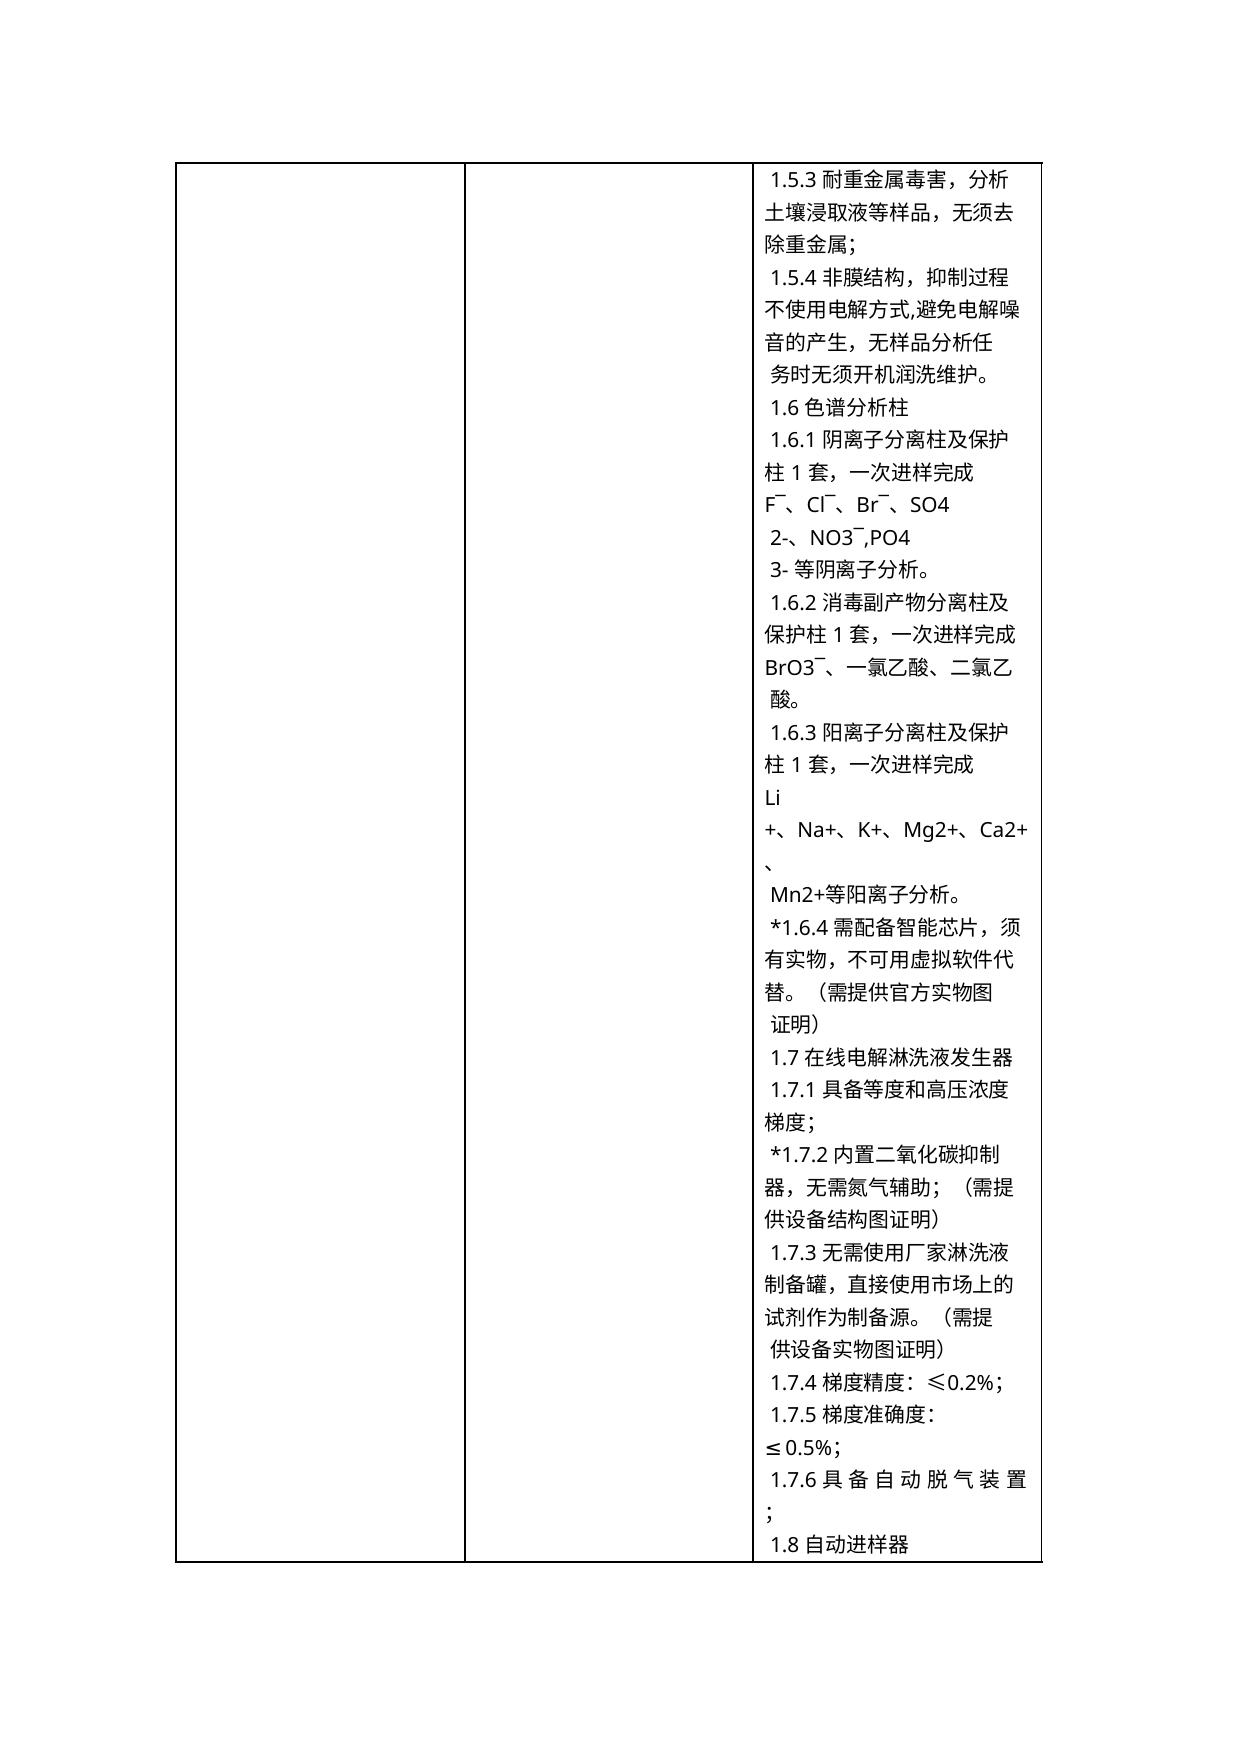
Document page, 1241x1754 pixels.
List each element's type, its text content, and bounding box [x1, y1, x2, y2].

table_cell [466, 164, 752, 1561]
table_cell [754, 164, 1041, 1561]
table_cell 1 [177, 164, 464, 1561]
